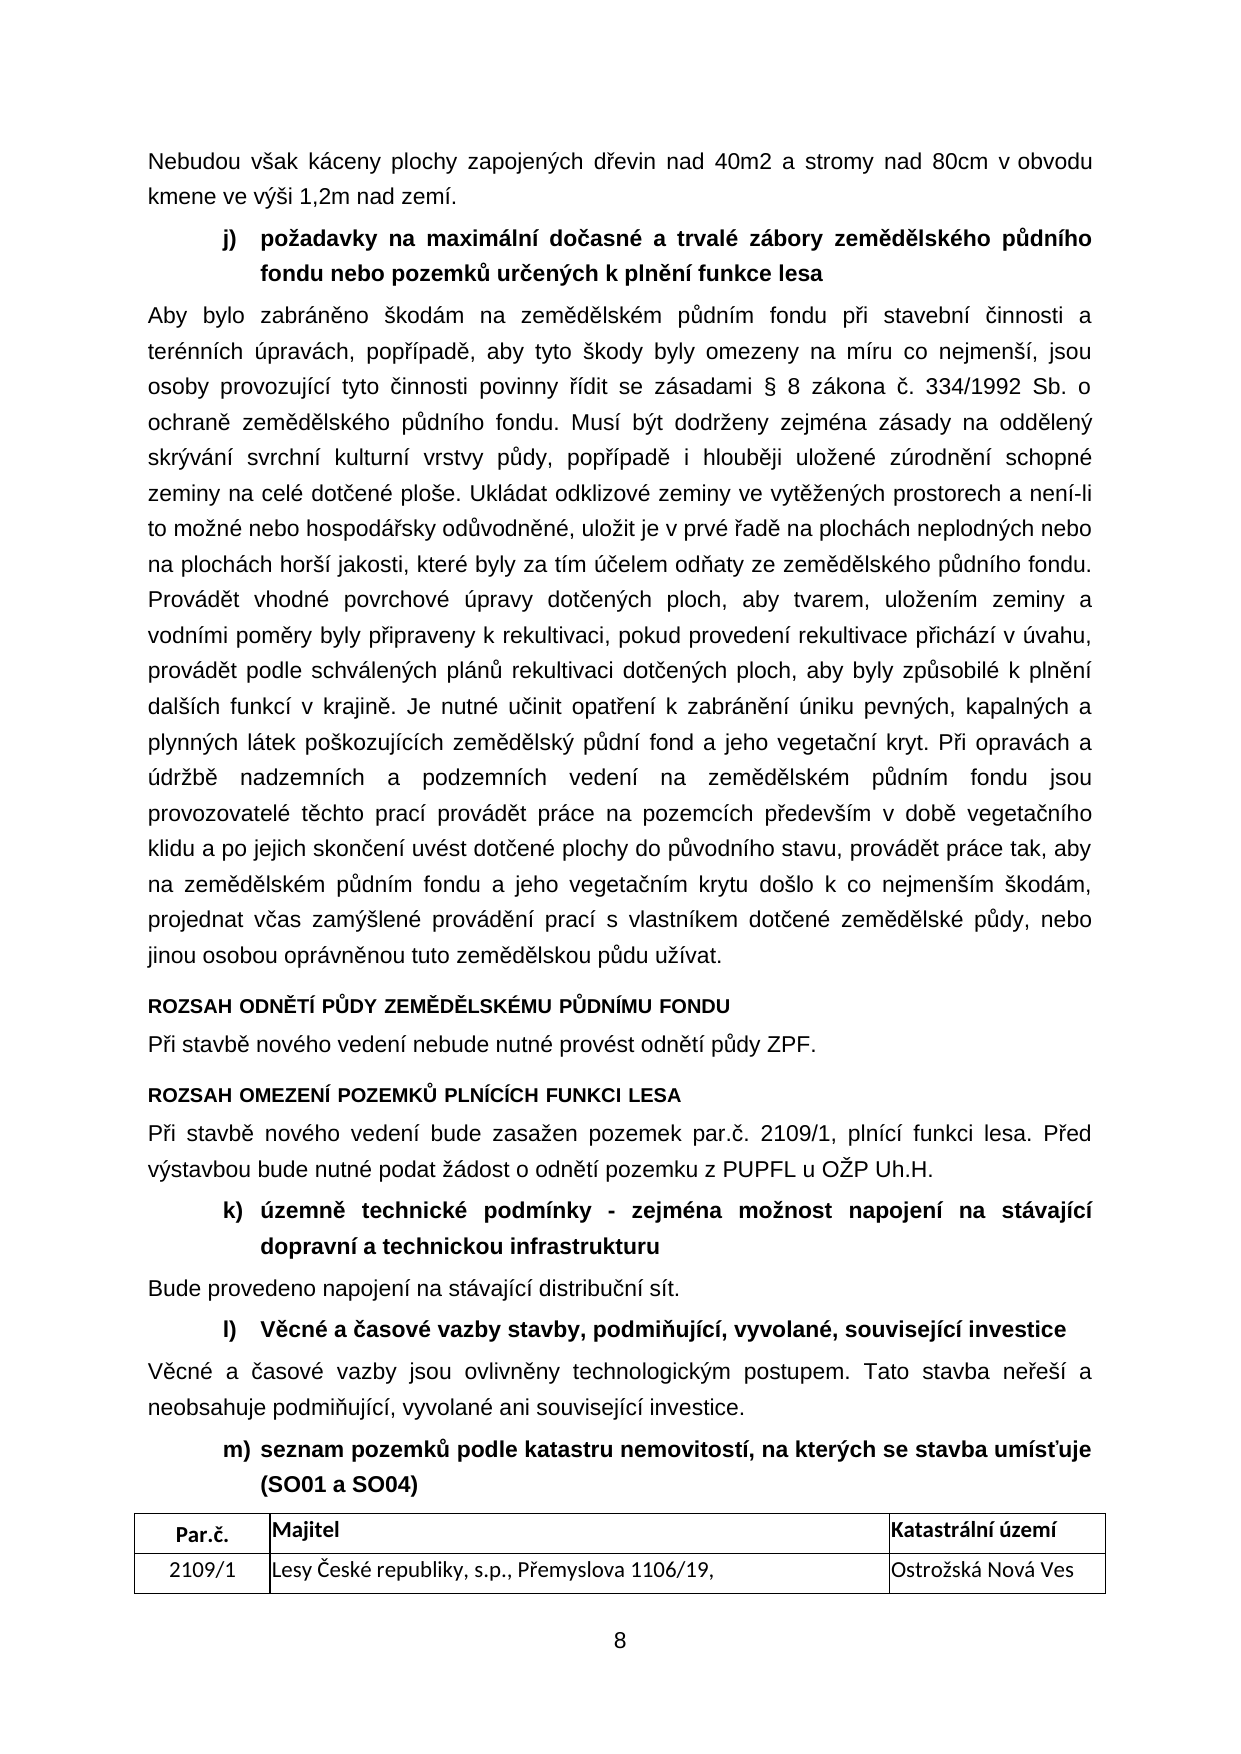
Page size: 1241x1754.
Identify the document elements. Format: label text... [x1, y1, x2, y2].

text seznam pozemků podle katastru nemovitostí, na kterých se stavba umísťuje (SO01 a SO04) [223, 1436, 1093, 1497]
text rozsah omezení pozemků plnících funkci lesa [148, 1079, 1093, 1108]
text Při stavbě nového vedení nebude nutné provést odnětí půdy ZPF. [148, 1031, 1093, 1057]
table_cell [271, 1554, 889, 1592]
text Věcné a časové vazby jsou ovlivněny technologickým postupem. Tato stavba neřeší a neobsahuje podmiňující, vyvolané ani související investice. [148, 1358, 1093, 1420]
text Při stavbě nového vedení bude zasažen pozemek par.č. 2109/1, plnící funkci lesa. Před výstavbou bude nutné podat žádost o odnětí pozemku z PUPFL u OŽP Uh.H. [148, 1120, 1093, 1182]
table_cell 2109/1 [135, 1554, 269, 1592]
text Věcné a časové vazby stavby, podmiňující, vyvolané, související investice [223, 1316, 1093, 1343]
text rozsah odnětí půdy zemědělskému půdnímu fondu [148, 989, 1093, 1018]
list Bude provedeno napojení na stávající distribuční sít. [148, 1275, 1093, 1301]
table_header Majitel [271, 1514, 889, 1553]
table_cell Ostrožská Nová Ves [890, 1554, 1105, 1592]
table_header Katastrální území [890, 1514, 1105, 1553]
text Aby bylo zabráněno škodám na zemědělském půdním fondu při stavební činnosti a terénních úpravách, popřípadě, aby tyto škody byly omezeny na míru co nejmenší, jsou osoby provozující tyto činnosti povinny řídit se zásadami § 8 zákona č. 334/1992 Sb. o ochraně zemědělského půdního fondu. Musí být dodrženy zejména zásady na oddělený skrývání svrchní kulturní vrstvy půdy, popřípadě i hlouběji uložené zúrodnění schopné zeminy na celé dotčené ploše. Ukládat odklizové zeminy ve vytěžených prostorech a není-li to možné nebo hospodářsky odůvodněné, uložit je v prvé řadě na plochách neplodných nebo na plochách horší jakosti, které byly za tím účelem odňaty ze zemědělského půdního fondu. Provádět vhodné povrchové úpravy dotčených ploch, aby tvarem, uložením zeminy a vodními poměry byly připraveny k rekultivaci, pokud provedení rekultivace přichází v úvahu, provádět podle schválených plánů rekultivaci dotčených ploch, aby byly způsobilé k plnění dalších funkcí v krajině. Je nutné učinit opatření k zabránění úniku pevných, kapalných a plynných látek poškozujících zemědělský půdní fond a jeho vegetační kryt. Při opravách a údržbě nadzemních a podzemních vedení na zemědělském půdním fondu jsou provozovatelé těchto prací provádět práce na pozemcích především v době vegetačního klidu a po jejich skončení uvést dotčené plochy do původního stavu, provádět práce tak, aby na zemědělském půdním fondu a jeho vegetačním krytu došlo k co nejmenším škodám, projednat včas zamýšlené provádění prací s vlastníkem dotčené zemědělské půdy, nebo jinou osobou oprávněnou tuto zemědělskou půdu užívat. [148, 302, 1093, 968]
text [148, 148, 1093, 209]
text požadavky na maximální dočasné a trvalé zábory zemědělského půdního fondu nebo pozemků určených k plnění funkce lesa [223, 225, 1093, 287]
text územně technické podmínky - zejména možnost napojení na stávající dopravní a technickou infrastrukturu [223, 1197, 1093, 1259]
table_header Par.č. [135, 1514, 269, 1553]
